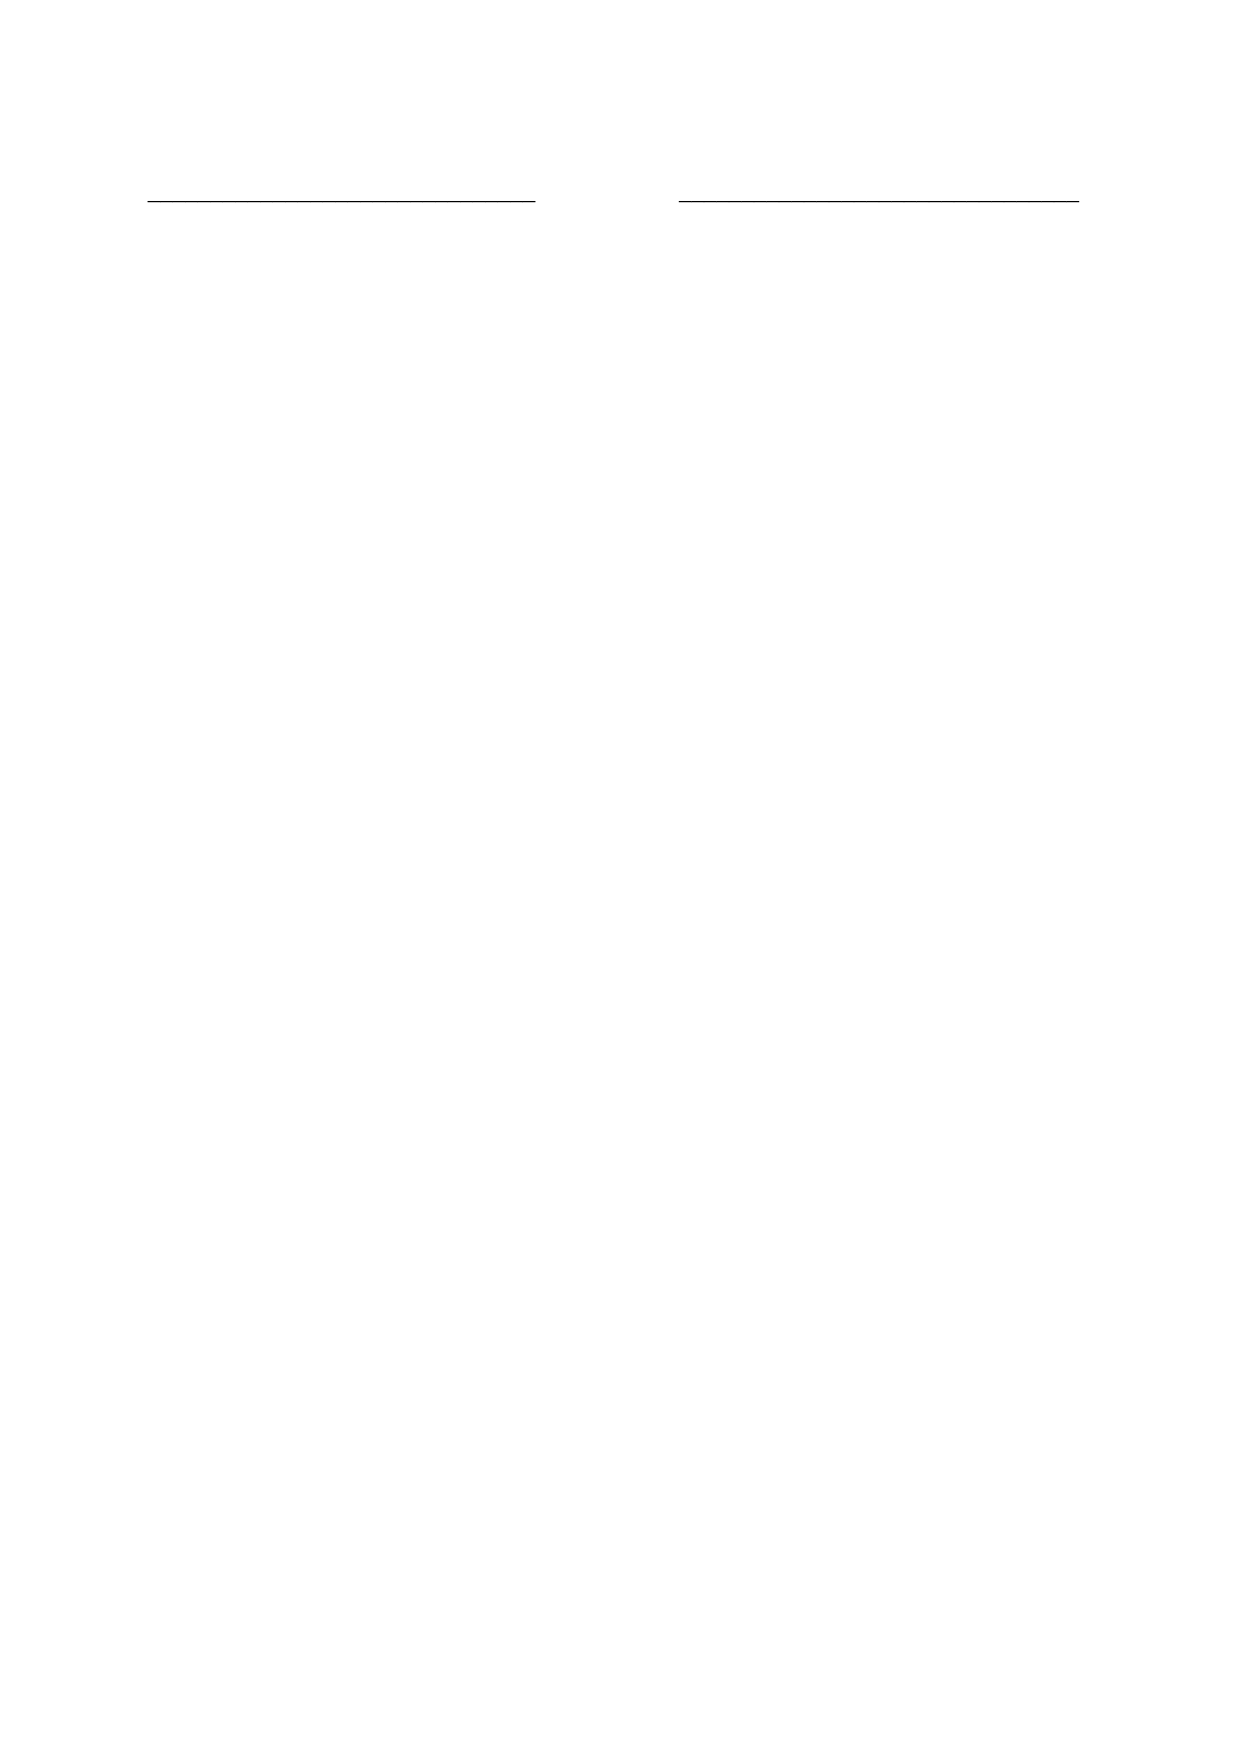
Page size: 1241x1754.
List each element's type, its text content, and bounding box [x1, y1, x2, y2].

text _______________________________ ________________________________ [148, 176, 1093, 205]
